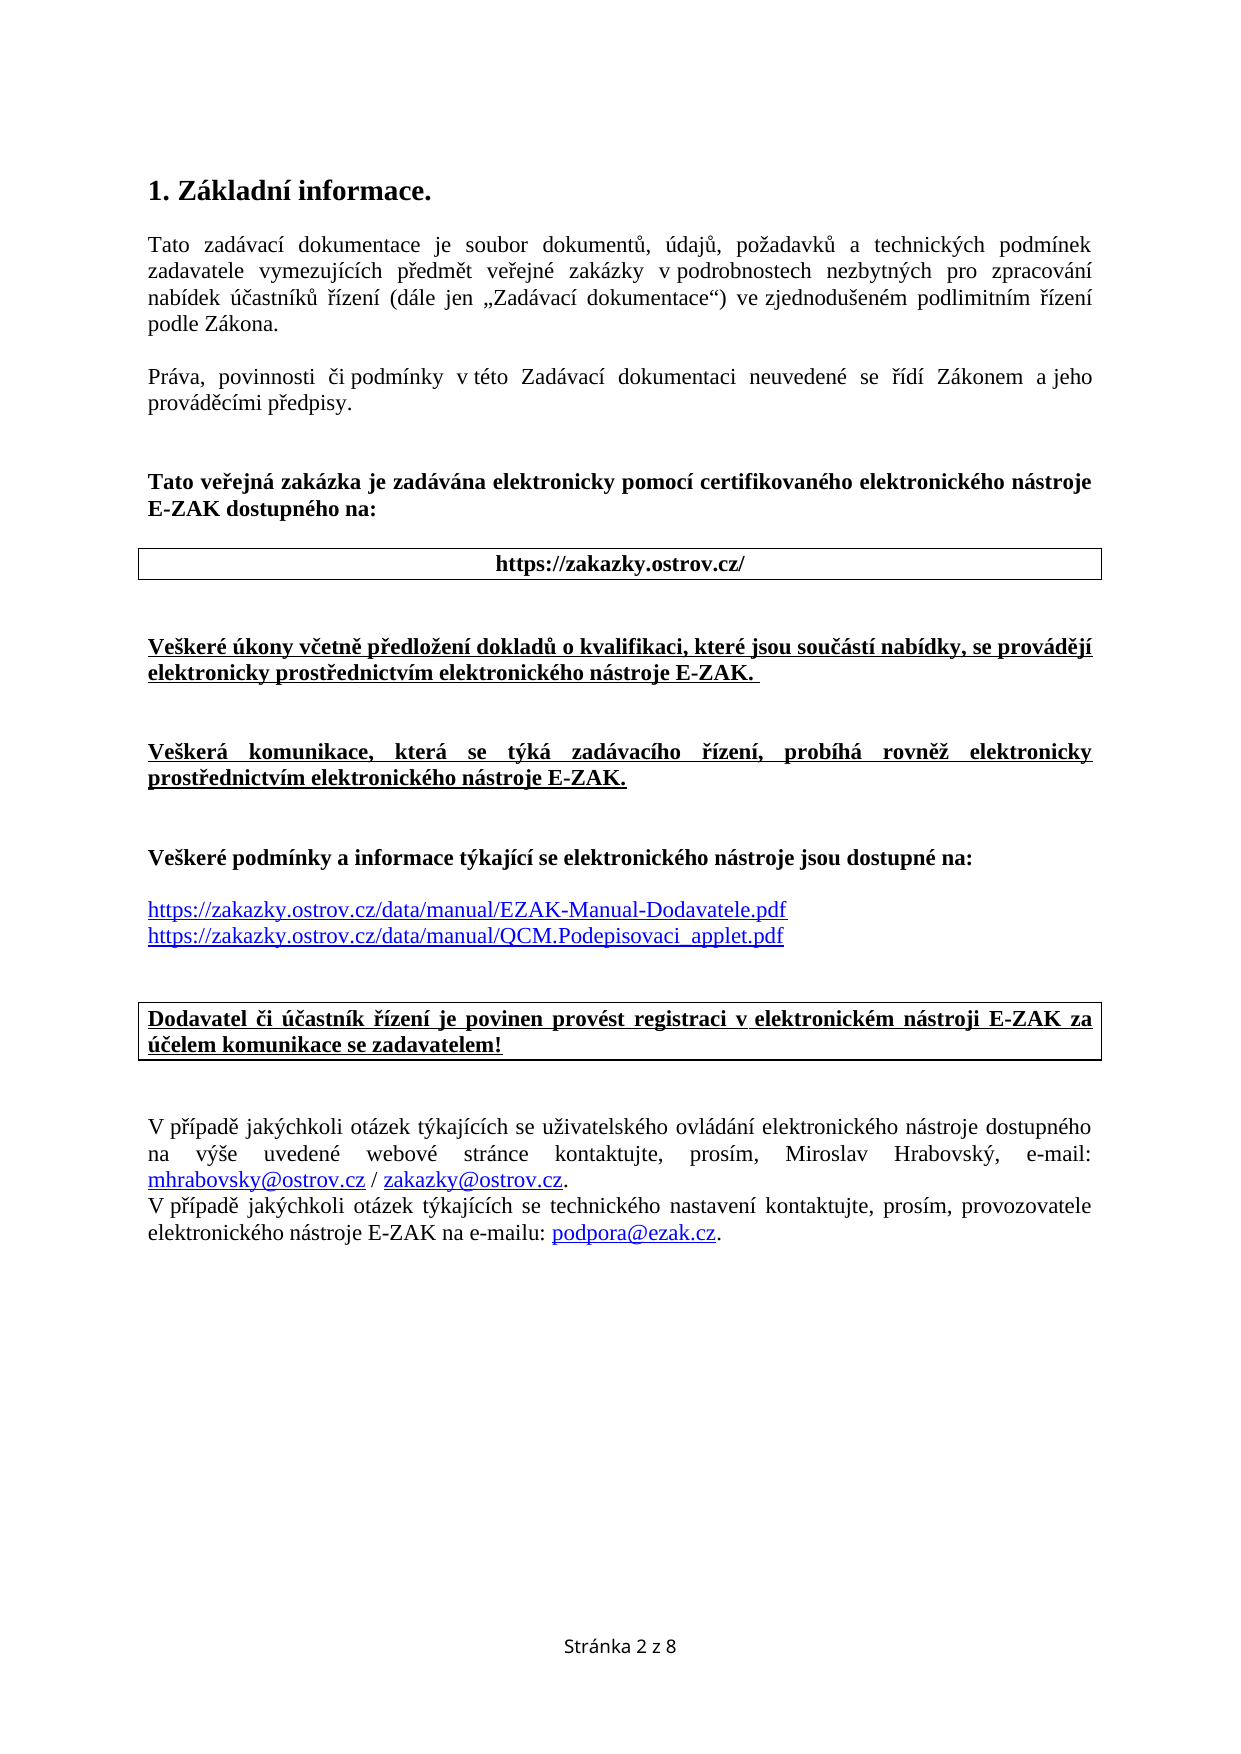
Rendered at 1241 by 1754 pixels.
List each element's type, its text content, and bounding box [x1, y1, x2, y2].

text Dodavatel či účastník řízení je povinen provést registraci v elektronickém nástroji E-ZAK za účelem komunikace se zadavatelem! [139, 1003, 1101, 1059]
text Tato zadávací dokumentace je soubor dokumentů, údajů, požadavků a technických podmínek zadavatele vymezujících předmět veřejné zakázky v podrobnostech nezbytných pro zpracování nabídek účastníků řízení (dále jen „Zadávací dokumentace“) ve zjednodušeném podlimitním řízení podle Zákona. [148, 231, 1093, 337]
text Práva, povinnosti či podmínky v této Zadávací dokumentaci neuvedené se řídí Zákonem a jeho prováděcími předpisy. [148, 363, 1093, 416]
text Veškeré úkony včetně předložení dokladů o kvalifikaci, které jsou součástí nabídky, se provádějí elektronicky prostřednictvím elektronického nástroje E-ZAK. [148, 657, 1093, 685]
text V případě jakýchkoli otázek týkajících se technického nastavení kontaktujte, prosím, provozovatele elektronického nástroje E-ZAK na e-mailu: podpora@ezak.cz. [148, 1192, 1093, 1245]
text V případě jakýchkoli otázek týkajících se uživatelského ovládání elektronického nástroje dostupného na výše uvedené webové stránce kontaktujte, prosím, Miroslav Hrabovský, e-mail: mhrabovsky@ostrov.cz / zakazky@ostrov.cz. [148, 1113, 1093, 1192]
text https://zakazky.ostrov.cz/data/manual/EZAK-Manual-Dodavatele.pdf [148, 896, 1093, 923]
text https://zakazky.ostrov.cz/data/manual/QCM.Podepisovaci_applet.pdf [148, 923, 1093, 949]
text https://zakazky.ostrov.cz/ [139, 549, 1101, 579]
text Veškeré podmínky a informace týkající se elektronického nástroje jsou dostupné na: [148, 843, 1093, 870]
text Tato veřejná zakázka je zadávána elektronicky pomocí certifikovaného elektronického nástroje E-ZAK dostupného na: [148, 468, 1093, 521]
subtitle Základní informace. [148, 173, 1093, 206]
text Veškeré úkony včetně předložení dokladů o kvalifikaci, které jsou součástí nabídky, se provádějí elektronicky prostřednictvím elektronického nástroje E-ZAK. [148, 633, 1093, 656]
text Veškerá komunikace, která se týká zadávacího řízení, probíhá rovněž elektronicky prostřednictvím elektronického nástroje E-ZAK. [148, 762, 1093, 791]
text Veškerá komunikace, která se týká zadávacího řízení, probíhá rovněž elektronicky prostřednictvím elektronického nástroje E-ZAK. [148, 738, 1093, 761]
